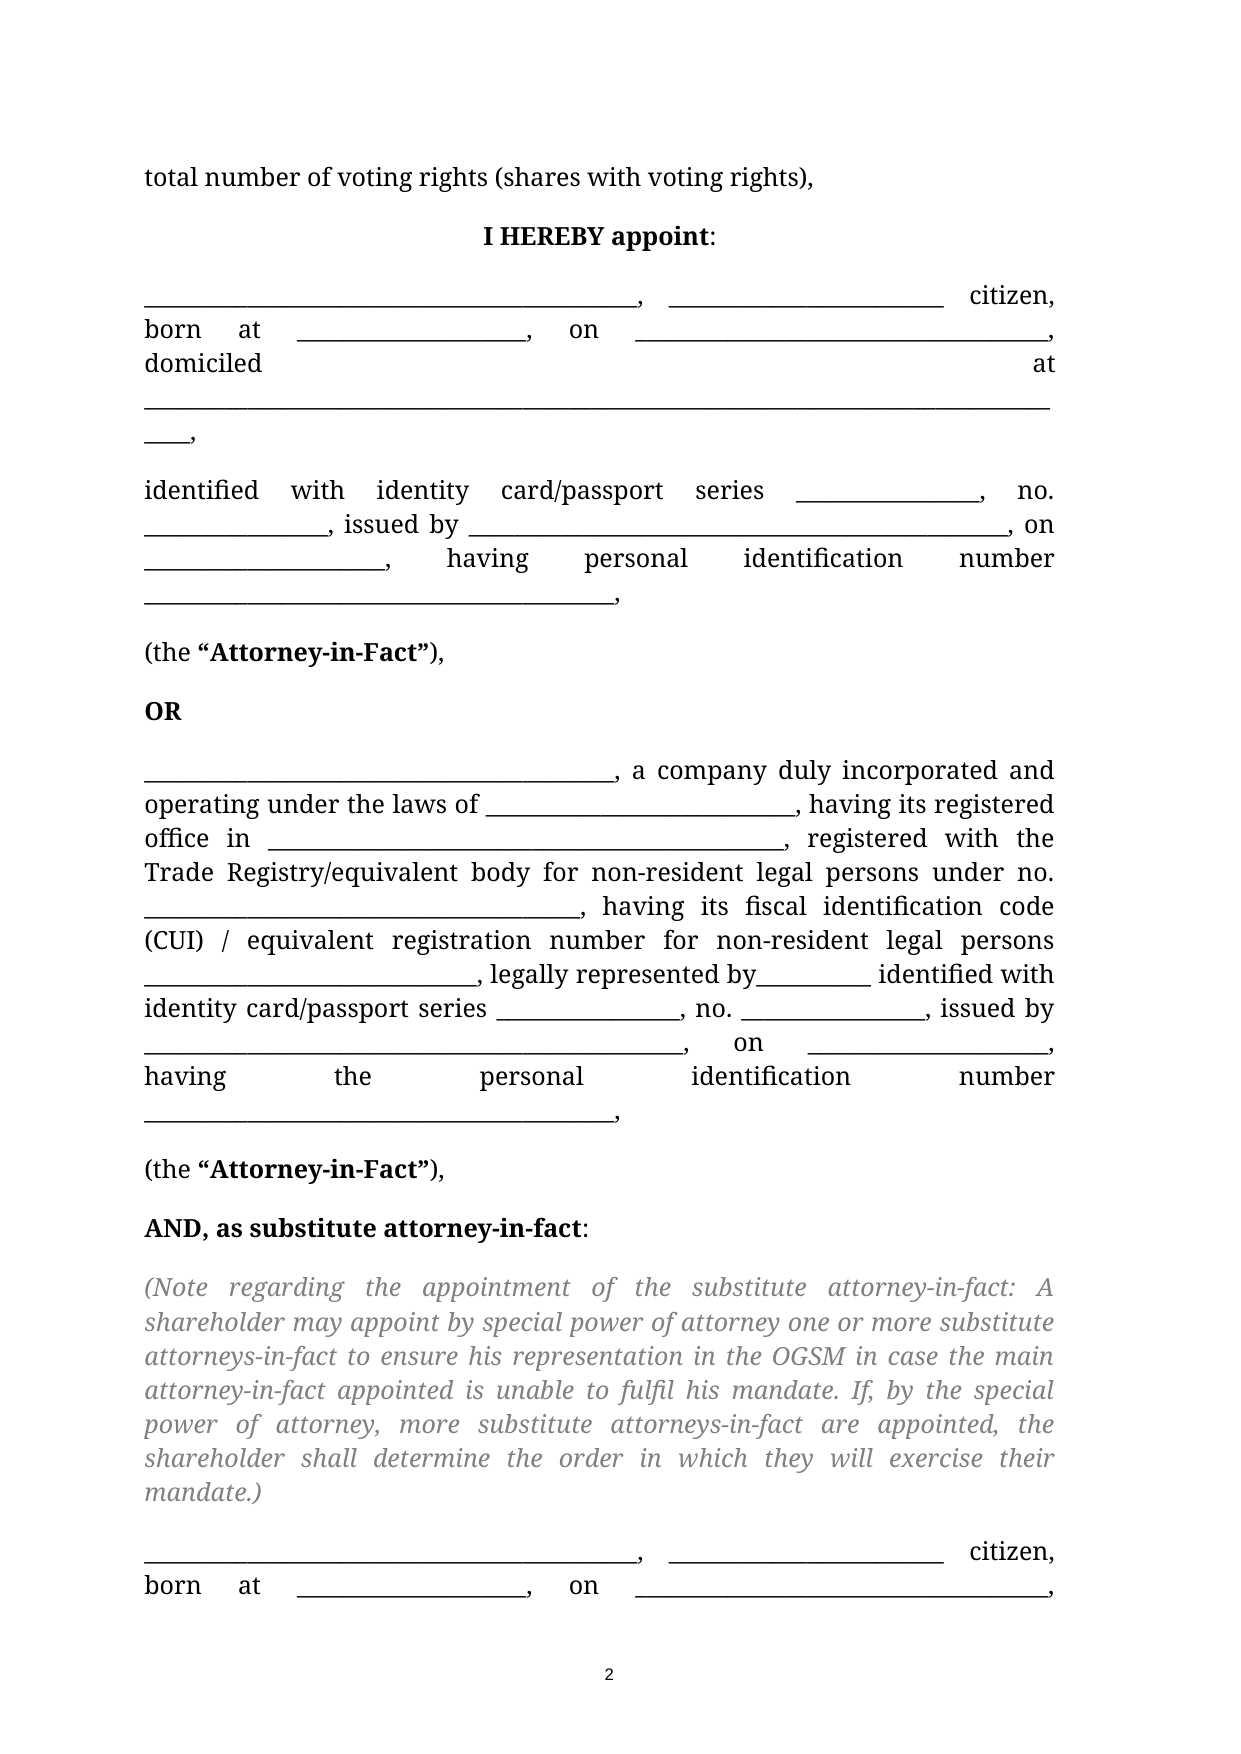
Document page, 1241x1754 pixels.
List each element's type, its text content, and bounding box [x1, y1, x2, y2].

table_cell I HEREBY appoint: [133, 194, 1067, 253]
table_cell AND, as substitute attorney-in-fact: [133, 1186, 1067, 1245]
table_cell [133, 135, 1067, 193]
table_cell (the “Attorney-in-Fact”), [133, 1127, 1067, 1186]
table_cell (Note regarding the appointment of the substitute attorney-in-fact: A shareholder may appoint by special power of attorney one or more substitute attorneys-in-fact to ensure his representation in the OGSM in case the main attorney-in-fact appointed is unable to fulfil his mandate. If, by the special power of attorney, more substitute attorneys-in-fact are appointed, the shareholder shall determine the order in which they will exercise their mandate.) [133, 1245, 1067, 1508]
table_cell identified with identity card/passport series ________________, no. ________________, issued by _______________________________________________, on _____________________, having personal identification number _________________________________________, (the “Attorney-in-Fact”), OR _________________________________________, a company duly incorporated and operating under the laws of ___________________________, having its registered office in _____________________________________________, registered with the Trade Registry/equivalent body for non-resident legal persons under no. ______________________________________, having its fiscal identification code (CUI) / equivalent registration number for non-resident legal persons _____________________________, legally represented by__________ identified with identity card/passport series ________________, no. ________________, issued by _______________________________________________, on _____________________, having the personal identification number _________________________________________, [133, 448, 1067, 1127]
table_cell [133, 1509, 1067, 1602]
